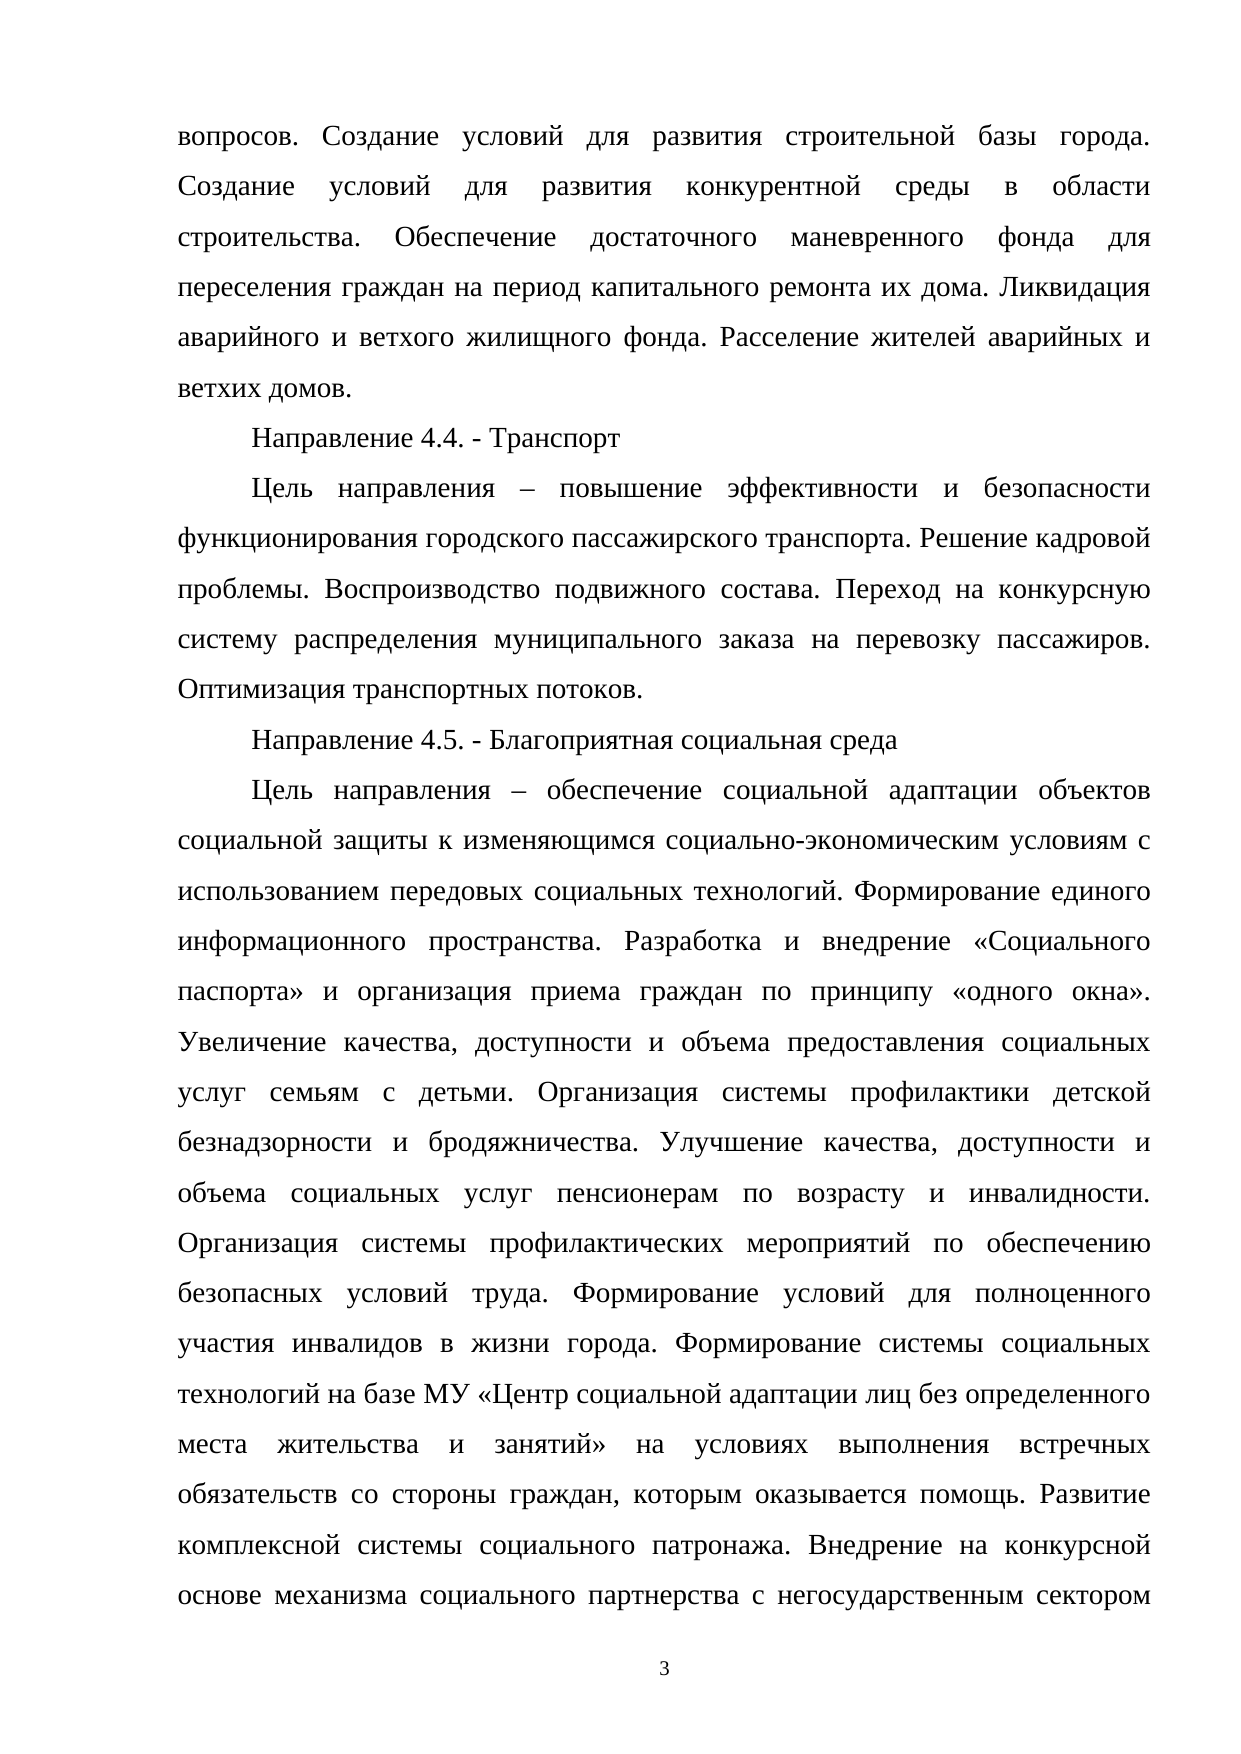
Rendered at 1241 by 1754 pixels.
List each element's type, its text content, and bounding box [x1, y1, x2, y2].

text Цель направления – повышение эффективности и безопасности функционирования городского пассажирского транспорта. Решение кадровой проблемы. Воспроизводство подвижного состава. Переход на конкурсную систему распределения муниципального заказа на перевозку пассажиров. Оптимизация транспортных потоков. [177, 470, 1152, 705]
text Направление 4.5. - Благоприятная социальная среда [177, 722, 1152, 755]
text Направление 4.4. - Транспорт [177, 420, 1152, 453]
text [177, 118, 1152, 403]
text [177, 772, 1152, 1611]
